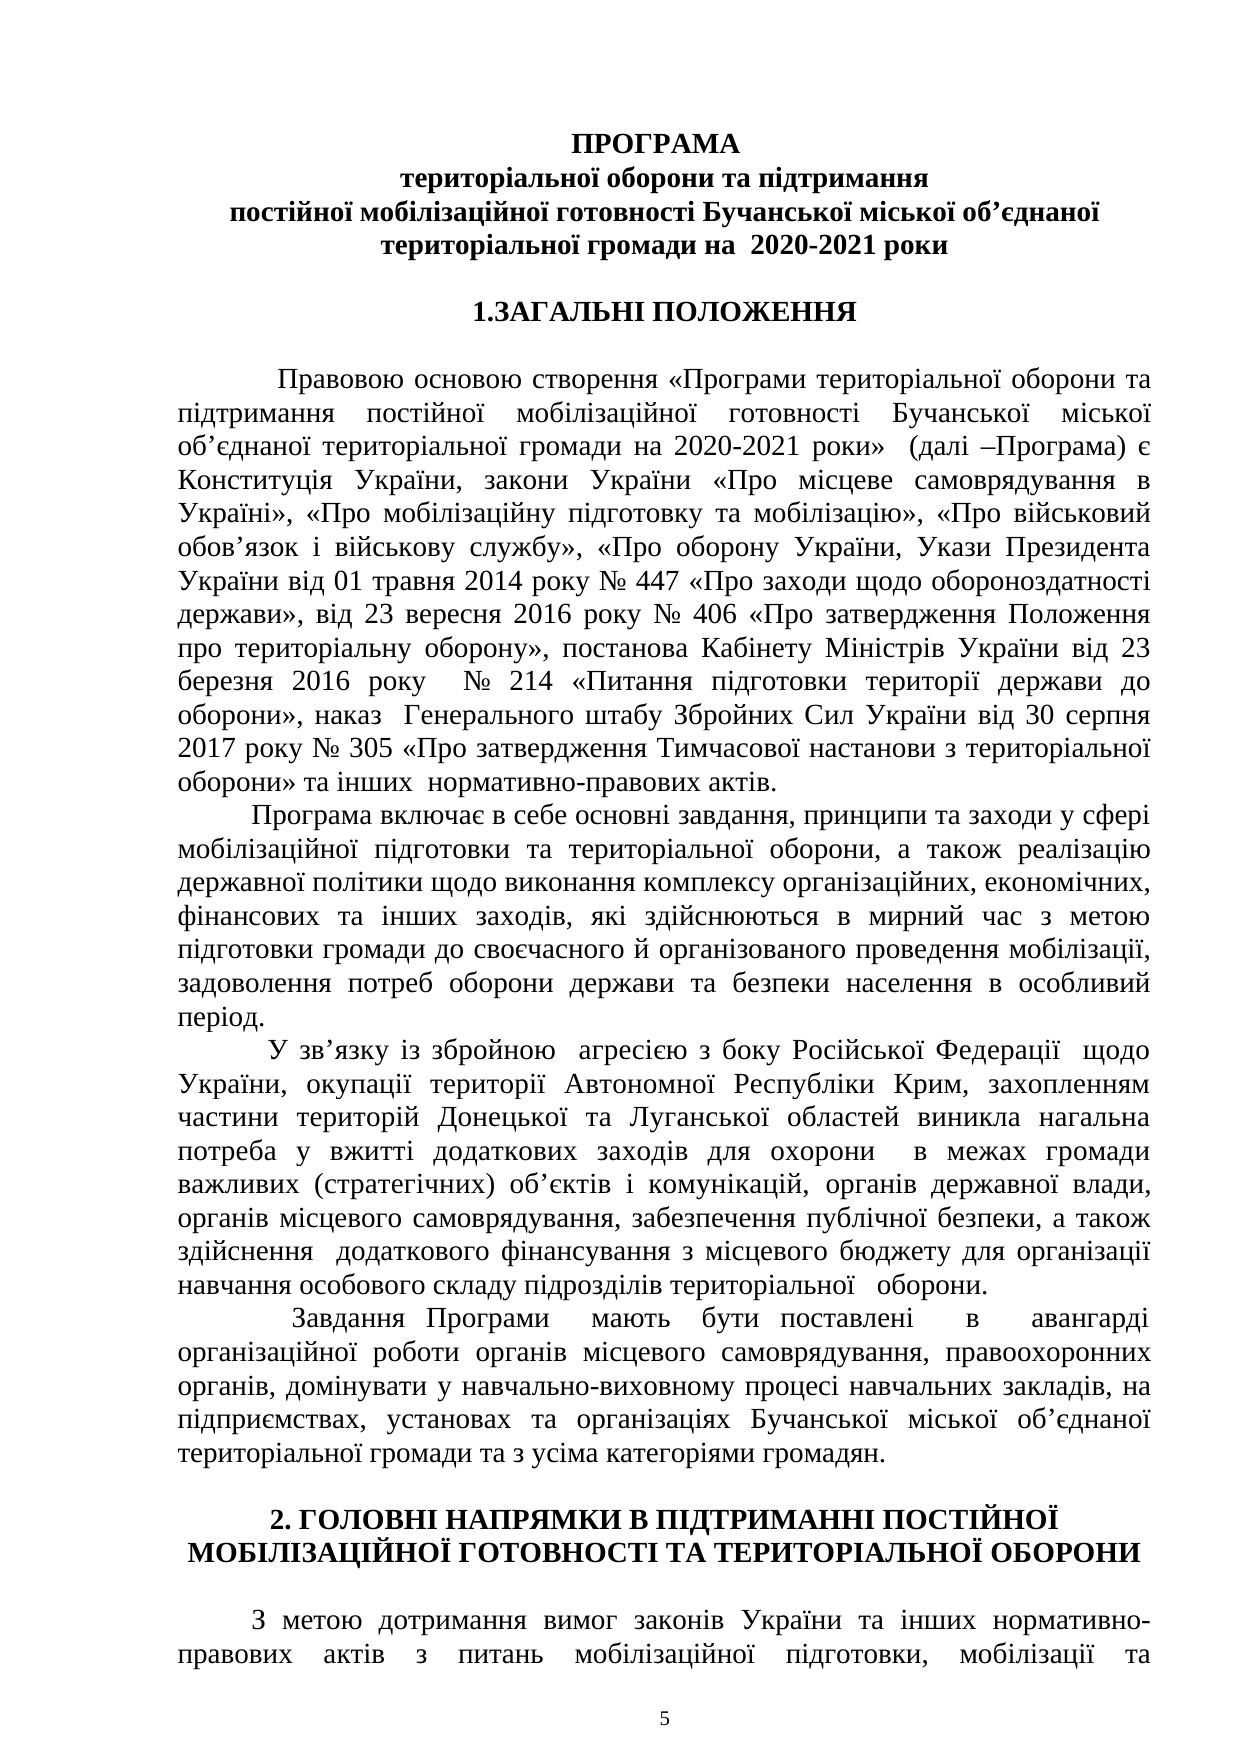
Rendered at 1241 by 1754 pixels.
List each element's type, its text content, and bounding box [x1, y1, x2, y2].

text МОБІЛІЗАЦІЙНОЇ ГОТОВНОСТІ ТА ТЕРИТОРІАЛЬНОЇ ОБОРОНИ [177, 1535, 1152, 1569]
text 1.ЗАГАЛЬНІ ПОЛОЖЕННЯ [177, 294, 1152, 328]
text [177, 1602, 1152, 1669]
text У зв’язку із збройною агресією з боку Російської Федерації щодо України, окупації території Автономної Республіки Крим, захопленням частини територій Донецької та Луганської областей виникла нагальна потреба у вжитті додаткових заходів для охорони в межах громади важливих (стратегічних) об’єктів і комунікацій, органів державної влади, органів місцевого самоврядування, забезпечення публічної безпеки, а також здійснення додаткового фінансування з місцевого бюджету для організації навчання особового складу підрозділів територіальної оборони. [177, 1166, 1152, 1301]
text Програма включає в себе основні завдання, принципи та заходи у сфері мобілізаційної підготовки та територіальної оборони, а також реалізацію державної політики щодо виконання комплексу організаційних, економічних, фінансових та інших заходів, які здійснюються в мирний час з метою підготовки громади до своєчасного й організованого проведення мобілізації, задоволення потреб оборони держави та безпеки населення в особливий період. [177, 797, 1152, 1032]
text Правовою основою створення «Програми територіальної оборони та підтримання постійної мобілізаційної готовності Бучанської міської об’єднаної територіальної громади на 2020-2021 роки» (далі –Програма) є Конституція України, закони України «Про місцеве самоврядування в Україні», «Про мобілізаційну підготовку та мобілізацію», «Про військовий обов’язок і військову службу», «Про оборону України, Укази Президента України від 01 травня 2014 року № 447 «Про заходи щодо обороноздатності держави», від 23 вересня 2016 року № 406 «Про затвердження Положення про територіальну оборону», постанова Кабінету Міністрів України від 23 березня 2016 року № 214 «Питання підготовки території держави до оборони», наказ Генерального штабу Збройних Сил України від 30 серпня 2017 року № 305 «Про затвердження Тимчасової настанови з територіальної оборони» та інших нормативно-правових актів. [177, 361, 1152, 797]
text Завдання Програми мають бути поставлені в авангарді організаційної роботи органів місцевого самоврядування, правоохоронних органів, домінувати у навчально-виховному процесі навчальних закладів, на підприємствах, установах та організаціях Бучанської міської об’єднаної територіальної громади та з усіма категоріями громадян. [177, 1301, 1152, 1468]
text 2. ГОЛОВНІ НАПРЯМКИ В ПІДТРИМАННІ ПОСТІЙНОЇ [177, 1502, 1152, 1535]
text постійної мобілізаційної готовності Бучанської міської об’єднаної територіальної громади на 2020-2021 роки [177, 194, 1152, 261]
text ПРОГРАМА [65, 127, 1152, 160]
text територіальної оборони та підтримання [177, 160, 1152, 194]
